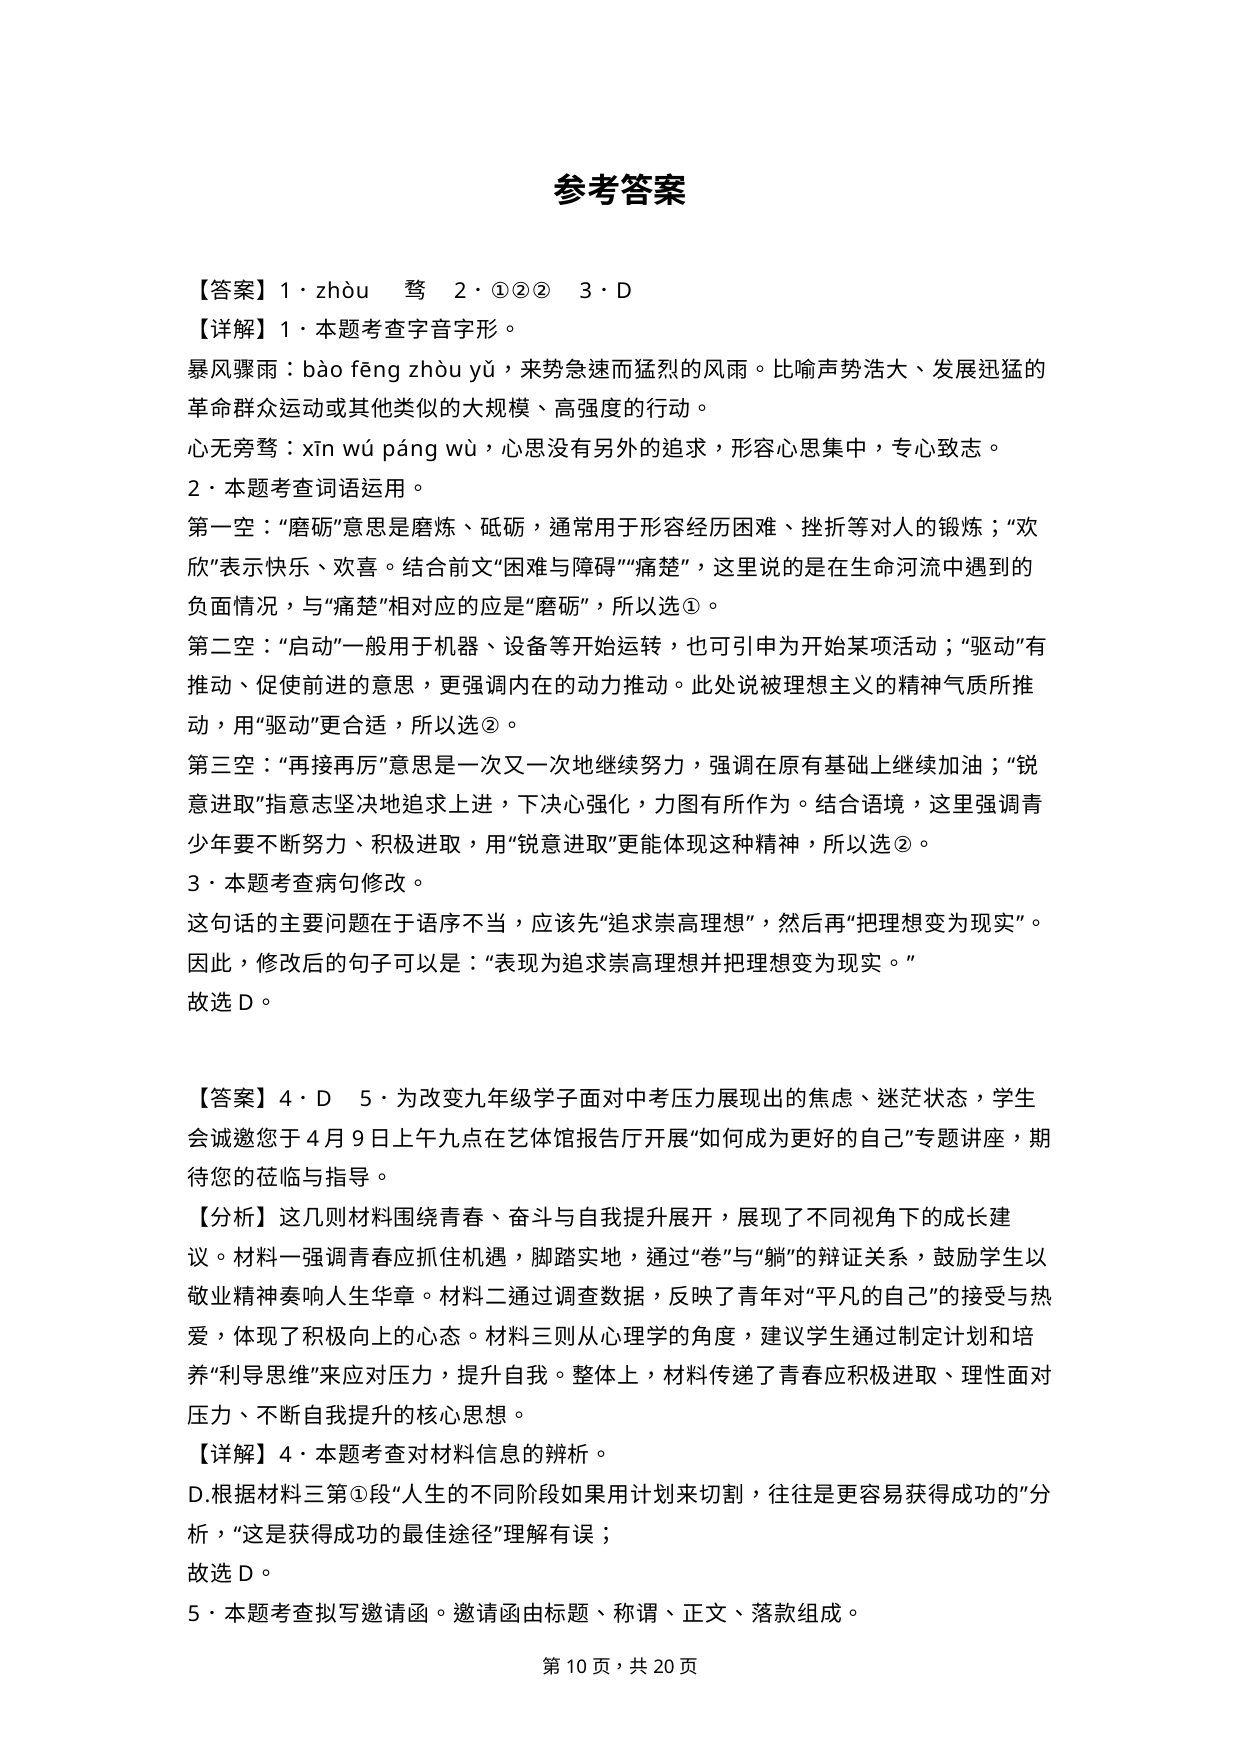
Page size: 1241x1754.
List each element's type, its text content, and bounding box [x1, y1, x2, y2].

text 第一空：“磨砺”意思是磨炼、砥砺，通常用于形容经历困难、挫折等对人的锻炼；“欢欣”表示快乐、欢喜。结合前文“困难与障碍”“痛楚”，这里说的是在生命河流中遇到的负面情况，与“痛楚”相对应的应是“磨砺”，所以选①。 [187, 512, 1053, 621]
text 第三空：“再接再厉”意思是一次又一次地继续努力，强调在原有基础上继续加油；“锐意进取”指意志坚决地追求上进，下决心强化，力图有所作为。结合语境，这里强调青少年要不断努力、积极进取，用“锐意进取”更能体现这种精神，所以选②。 [187, 749, 1053, 858]
text 5．本题考查拟写邀请函。邀请函由标题、称谓、正文、落款组成。 [187, 1598, 1053, 1628]
text 【答案】4．D 5．为改变九年级学子面对中考压力展现出的焦虑、迷茫状态，学生会诚邀您于4月9日上午九点在艺体馆报告厅开展“如何成为更好的自己”专题讲座，期待您的莅临与指导。 [187, 1083, 1053, 1192]
text 3．本题考查病句修改。 [187, 868, 1053, 898]
text 故选D。 [187, 987, 1053, 1017]
text 【分析】这几则材料围绕青春、奋斗与自我提升展开，展现了不同视角下的成长建议。材料一强调青春应抓住机遇，脚踏实地，通过“卷”与“躺”的辩证关系，鼓励学生以敬业精神奏响人生华章。材料二通过调查数据，反映了青年对“平凡的自己”的接受与热爱，体现了积极向上的心态。材料三则从心理学的角度，建议学生通过制定计划和培养“利导思维”来应对压力，提升自我。整体上，材料传递了青春应积极进取、理性面对压力、不断自我提升的核心思想。 [187, 1202, 1053, 1430]
text 【答案】1．zhòu 骛 2．①②② 3．D [187, 274, 1053, 304]
text 第二空：“启动”一般用于机器、设备等开始运转，也可引申为开始某项活动；“驱动”有推动、促使前进的意思，更强调内在的动力推动。此处说被理想主义的精神气质所推动，用“驱动”更合适，所以选②。 [187, 631, 1053, 740]
subtitle 参考答案 [187, 167, 1053, 212]
text 故选D。 [187, 1558, 1053, 1588]
text 暴风骤雨：bào fēng zhòu yǔ，来势急速而猛烈的风雨。比喻声势浩大、发展迅猛的革命群众运动或其他类似的大规模、高强度的行动。 [187, 354, 1053, 423]
text D.根据材料三第①段“人生的不同阶段如果用计划来切割，往往是更容易获得成功的”分析，“这是获得成功的最佳途径”理解有误； [187, 1479, 1053, 1548]
text 心无旁骛：xīn wú páng wù，心思没有另外的追求，形容心思集中，专心致志。 [187, 433, 1053, 463]
text 这句话的主要问题在于语序不当，应该先“追求崇高理想”，然后再“把理想变为现实”。因此，修改后的句子可以是：“表现为追求崇高理想并把理想变为现实。” [187, 908, 1053, 977]
text 2．本题考查词语运用。 [187, 472, 1053, 502]
text 【详解】1．本题考查字音字形。 [187, 314, 1053, 344]
text 【详解】4．本题考查对材料信息的辨析。 [187, 1439, 1053, 1469]
